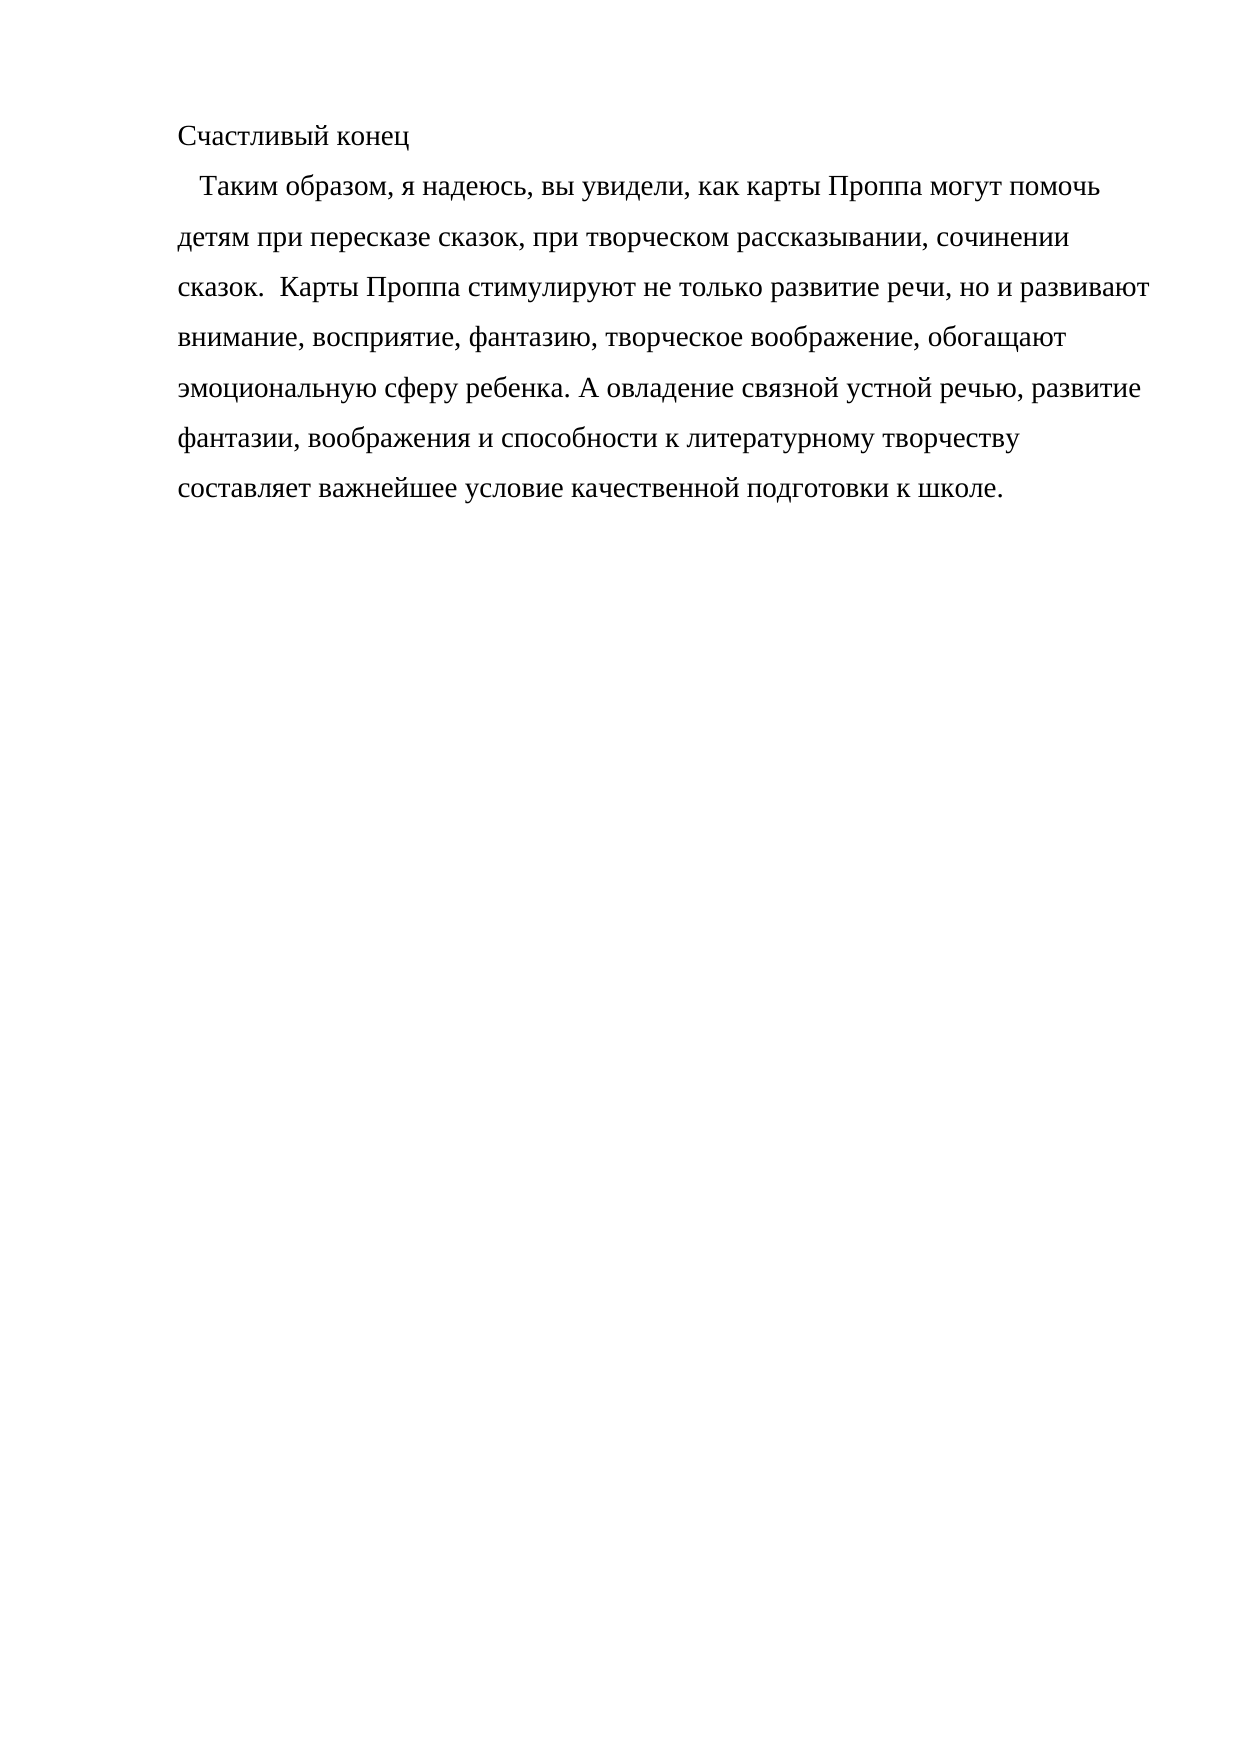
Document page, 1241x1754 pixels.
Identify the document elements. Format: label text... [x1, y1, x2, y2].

text Счастливый конец [177, 118, 1152, 152]
text Таким образом, я надеюсь, вы увидели, как карты Проппа могут помочь детям при пересказе сказок, при творческом рассказывании, сочинении сказок. Карты Проппа стимулируют не только развитие речи, но и развивают внимание, восприятие, фантазию, творческое воображение, обогащают эмоциональную сферу ребенка. А овладение связной устной речью, развитие фантазии, воображения и способности к литературному творчеству составляет важнейшее условие качественной подготовки к школе. [177, 168, 1152, 504]
